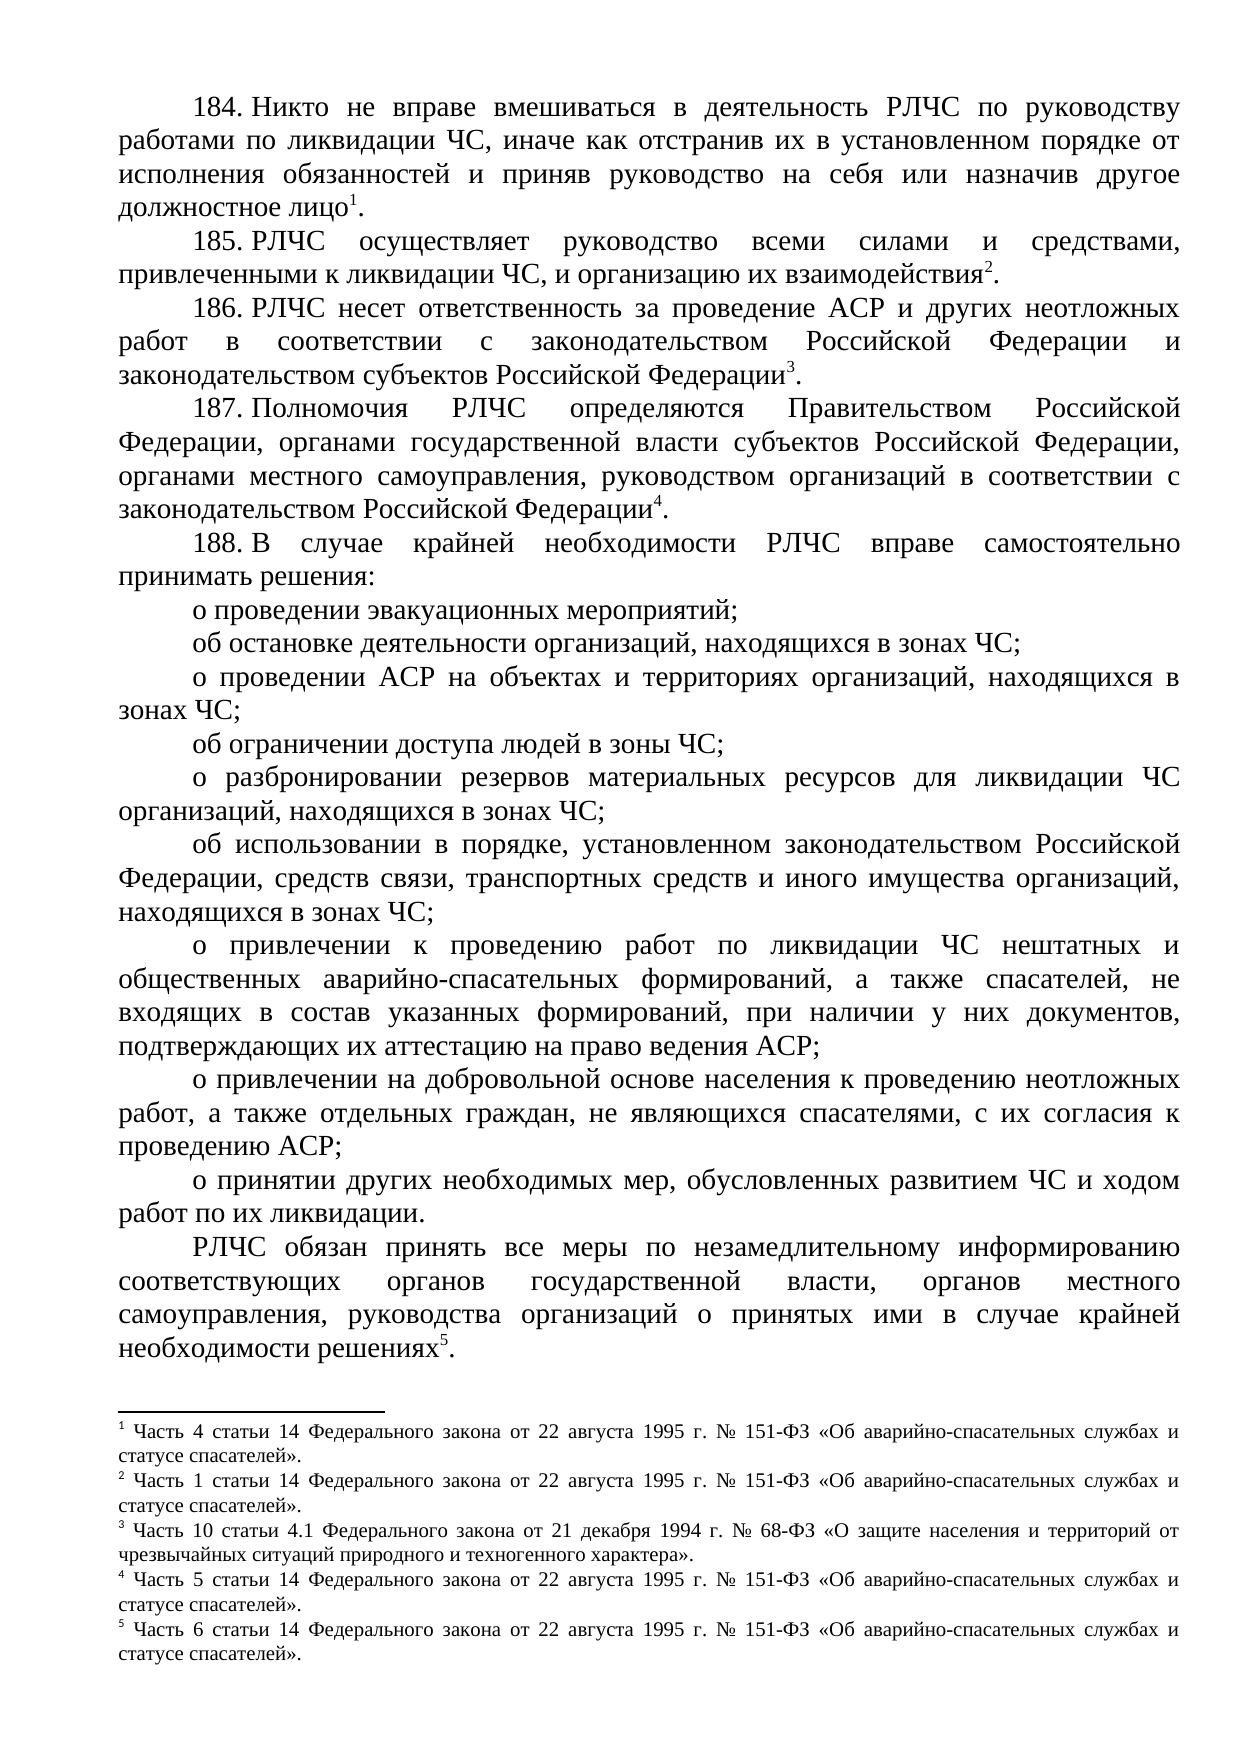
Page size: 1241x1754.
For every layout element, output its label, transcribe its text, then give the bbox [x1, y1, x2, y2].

list В случае крайней необходимости РЛЧС вправе самостоятельно принимать решения: [118, 525, 1181, 592]
text о проведении эвакуационных мероприятий; [118, 592, 1181, 625]
text о привлечении к проведению работ по ликвидации ЧС нештатных и общественных аварийно-спасательных формирований, а также спасателей, не входящих в состав указанных формирований, при наличии у них документов, подтверждающих их аттестацию на право ведения АСР; [118, 927, 1181, 1061]
list Полномочия РЛЧС определяются Правительством Российской Федерации, органами государственной власти субъектов Российской Федерации, органами местного самоуправления, руководством организаций в соответствии с законодательством Российской Федерации. [118, 391, 1181, 525]
text о принятии других необходимых мер, обусловленных развитием ЧС и ходом работ по их ликвидации. [118, 1162, 1181, 1229]
text о разбронировании резервов материальных ресурсов для ликвидации ЧС организаций, находящихся в зонах ЧС; [118, 759, 1181, 827]
text о привлечении на добровольной основе населения к проведению неотложных работ, а также отдельных граждан, не являющихся спасателями, с их согласия к проведению АСР; [118, 1061, 1181, 1162]
text РЛЧС обязан принять все меры по незамедлительному информированию соответствующих органов государственной власти, органов местного самоуправления, руководства организаций о принятых ими в случае крайней необходимости решениях. [118, 1229, 1181, 1363]
text об остановке деятельности организаций, находящихся в зонах ЧС; [118, 625, 1181, 659]
text об использовании в порядке, установленном законодательством Российской Федерации, средств связи, транспортных средств и иного имущества организаций, находящихся в зонах ЧС; [118, 827, 1181, 927]
text о проведении АСР на объектах и территориях организаций, находящихся в зонах ЧС; [118, 659, 1181, 726]
list РЛЧС несет ответственность за проведение АСР и других неотложных работ в соответствии с законодательством Российской Федерации и законодательством субъектов Российской Федерации. [118, 290, 1181, 391]
list Никто не вправе вмешиваться в деятельность РЛЧС по руководству работами по ликвидации ЧС, иначе как отстранив их в установленном порядке от исполнения обязанностей и приняв руководство на себя или назначив другое должностное лицо. [118, 89, 1181, 223]
list РЛЧС осуществляет руководство всеми силами и средствами, привлеченными к ликвидации ЧС, и организацию их взаимодействия. [118, 223, 1181, 290]
text об ограничении доступа людей в зоны ЧС; [118, 726, 1181, 759]
